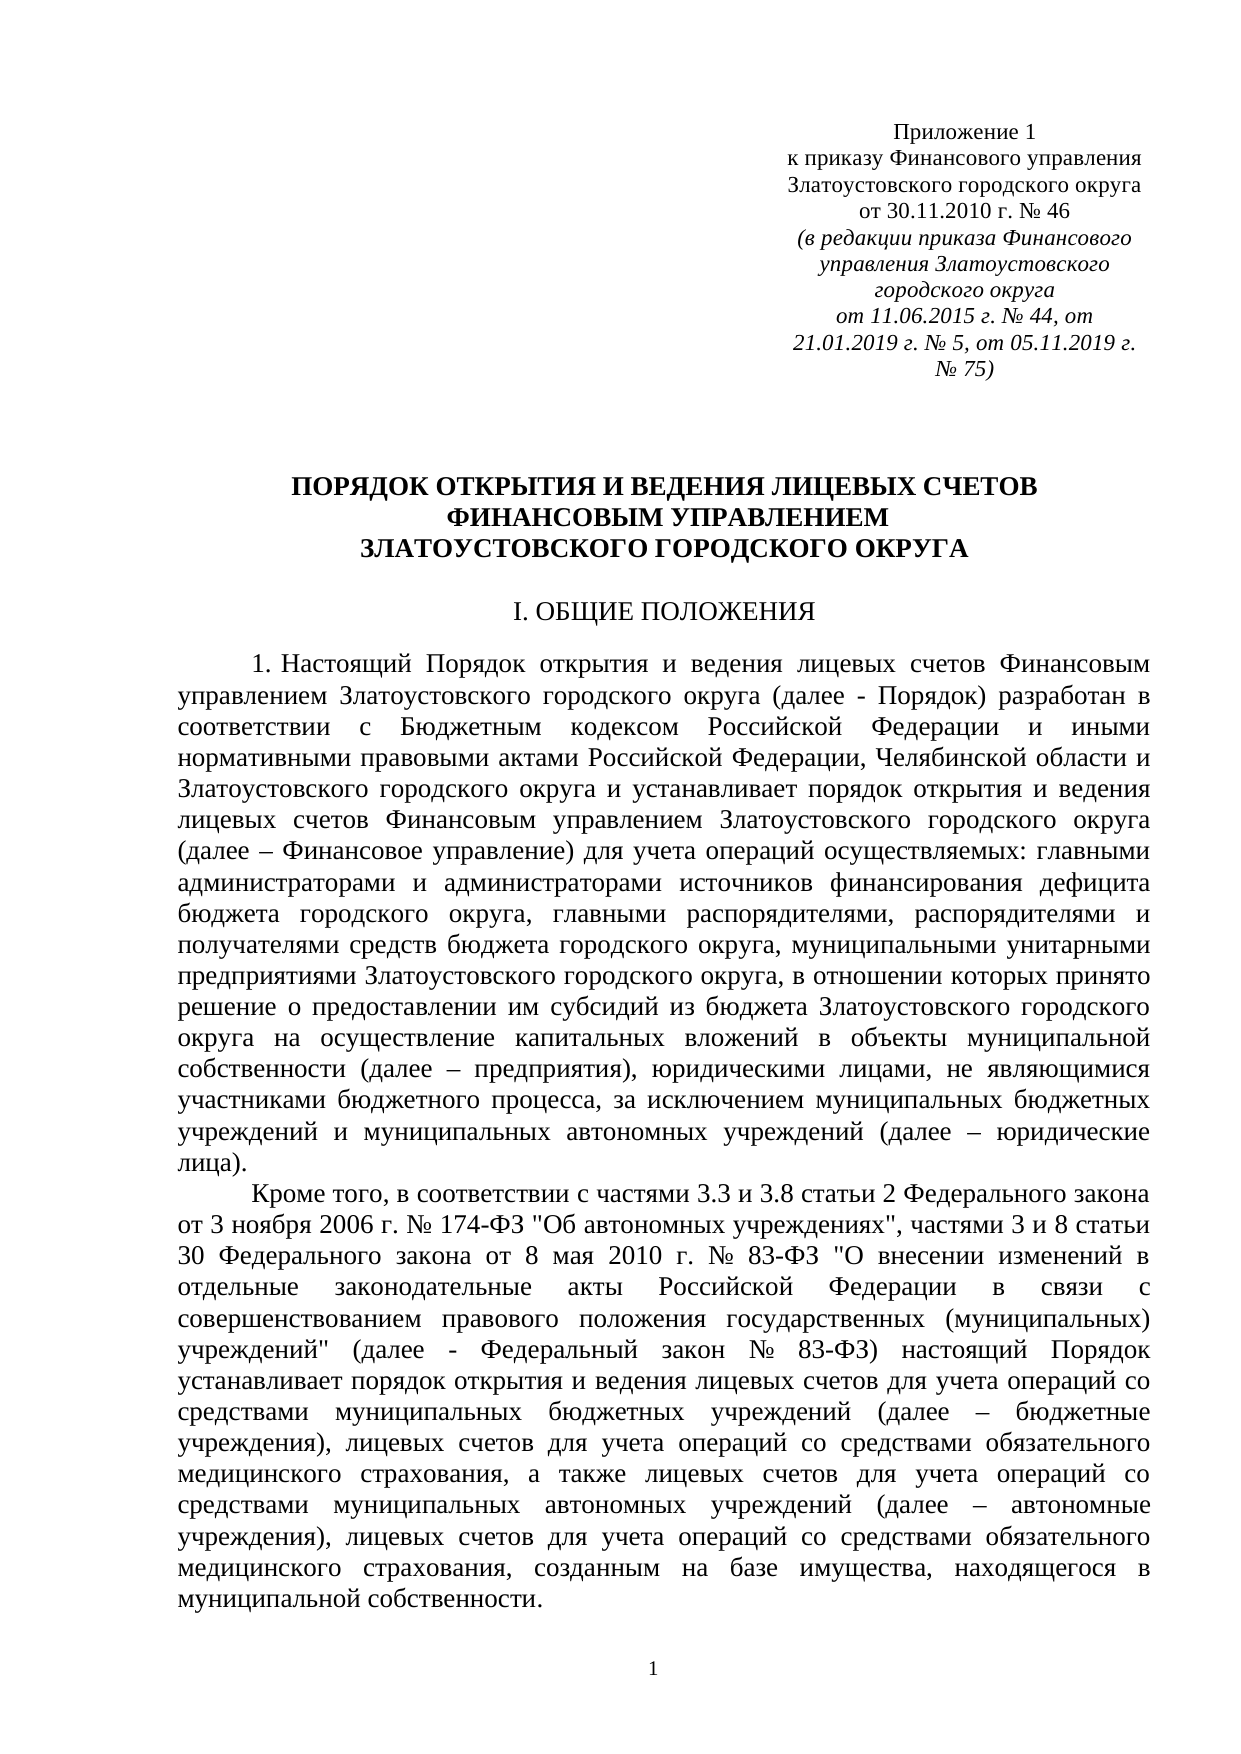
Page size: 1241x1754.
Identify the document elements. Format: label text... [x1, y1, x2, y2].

text (в редакции приказа Финансового управления Златоустовского городского округа [783, 223, 1147, 303]
list Настоящий Порядок открытия и ведения лицевых счетов Финансовым управлением Златоустовского городского округа (далее - Порядок) разработан в соответствии с Бюджетным кодексом Российской Федерации и иными нормативными правовыми актами Российской Федерации, Челябинской области и Златоустовского городского округа и устанавливает порядок открытия и ведения лицевых счетов Финансовым управлением Златоустовского городского округа (далее – Финансовое управление) для учета операций осуществляемых: главными администраторами и администраторами источников финансирования дефицита бюджета городского округа, главными распорядителями, распорядителями и получателями средств бюджета городского округа, муниципальными унитарными предприятиями Златоустовского городского округа, в отношении которых принято решение о предоставлении им субсидий из бюджета Златоустовского городского округа на осуществление капитальных вложений в объекты муниципальной собственности (далее – предприятия), юридическими лицами, не являющимися участниками бюджетного процесса, за исключением муниципальных бюджетных учреждений и муниципальных автономных учреждений (далее – юридические лица). [177, 648, 1152, 1177]
text Приложение 1 [783, 118, 1147, 144]
text Кроме того, в соответствии с частями 3.3 и 3.8 статьи 2 Федерального закона от 3 ноября 2006 г. № 174-ФЗ "Об автономных учреждениях", частями 3 и 8 статьи 30 Федерального закона от 8 мая 2010 г. № 83-ФЗ "О внесении изменений в отдельные законодательные акты Российской Федерации в связи с совершенствованием правового положения государственных (муниципальных) учреждений" (далее - Федеральный закон № 83-ФЗ) настоящий Порядок устанавливает порядок открытия и ведения лицевых счетов для учета операций со средствами муниципальных бюджетных учреждений (далее – бюджетные учреждения), лицевых счетов для учета операций со средствами обязательного медицинского страхования, а также лицевых счетов для учета операций со средствами муниципальных автономных учреждений (далее – автономные учреждения), лицевых счетов для учета операций со средствами обязательного медицинского страхования, созданным на базе имущества, находящегося в муниципальной собственности. [177, 1177, 1152, 1613]
text к приказу Финансового управления [783, 144, 1147, 171]
text Златоустовского городского округа [783, 171, 1147, 197]
text от 30.11.2010 г. № 46 [783, 197, 1147, 223]
title ПОРЯДОК ОТКРЫТИЯ И ВЕДЕНИЯ ЛИЦЕВЫХ СЧЕТОВ [177, 470, 1152, 501]
text I. ОБЩИЕ ПОЛОЖЕНИЯ [177, 595, 1152, 626]
title ЗЛАТОУСТОВСКОГО ГОРОДСКОГО ОКРУГА [177, 533, 1152, 564]
title ФИНАНСОВЫМ УПРАВЛЕНИЕМ [177, 501, 1152, 533]
text от 11.06.2015 г. № 44, от 21.01.2019 г. № 5, от 05.11.2019 г. № 75) [783, 303, 1147, 382]
